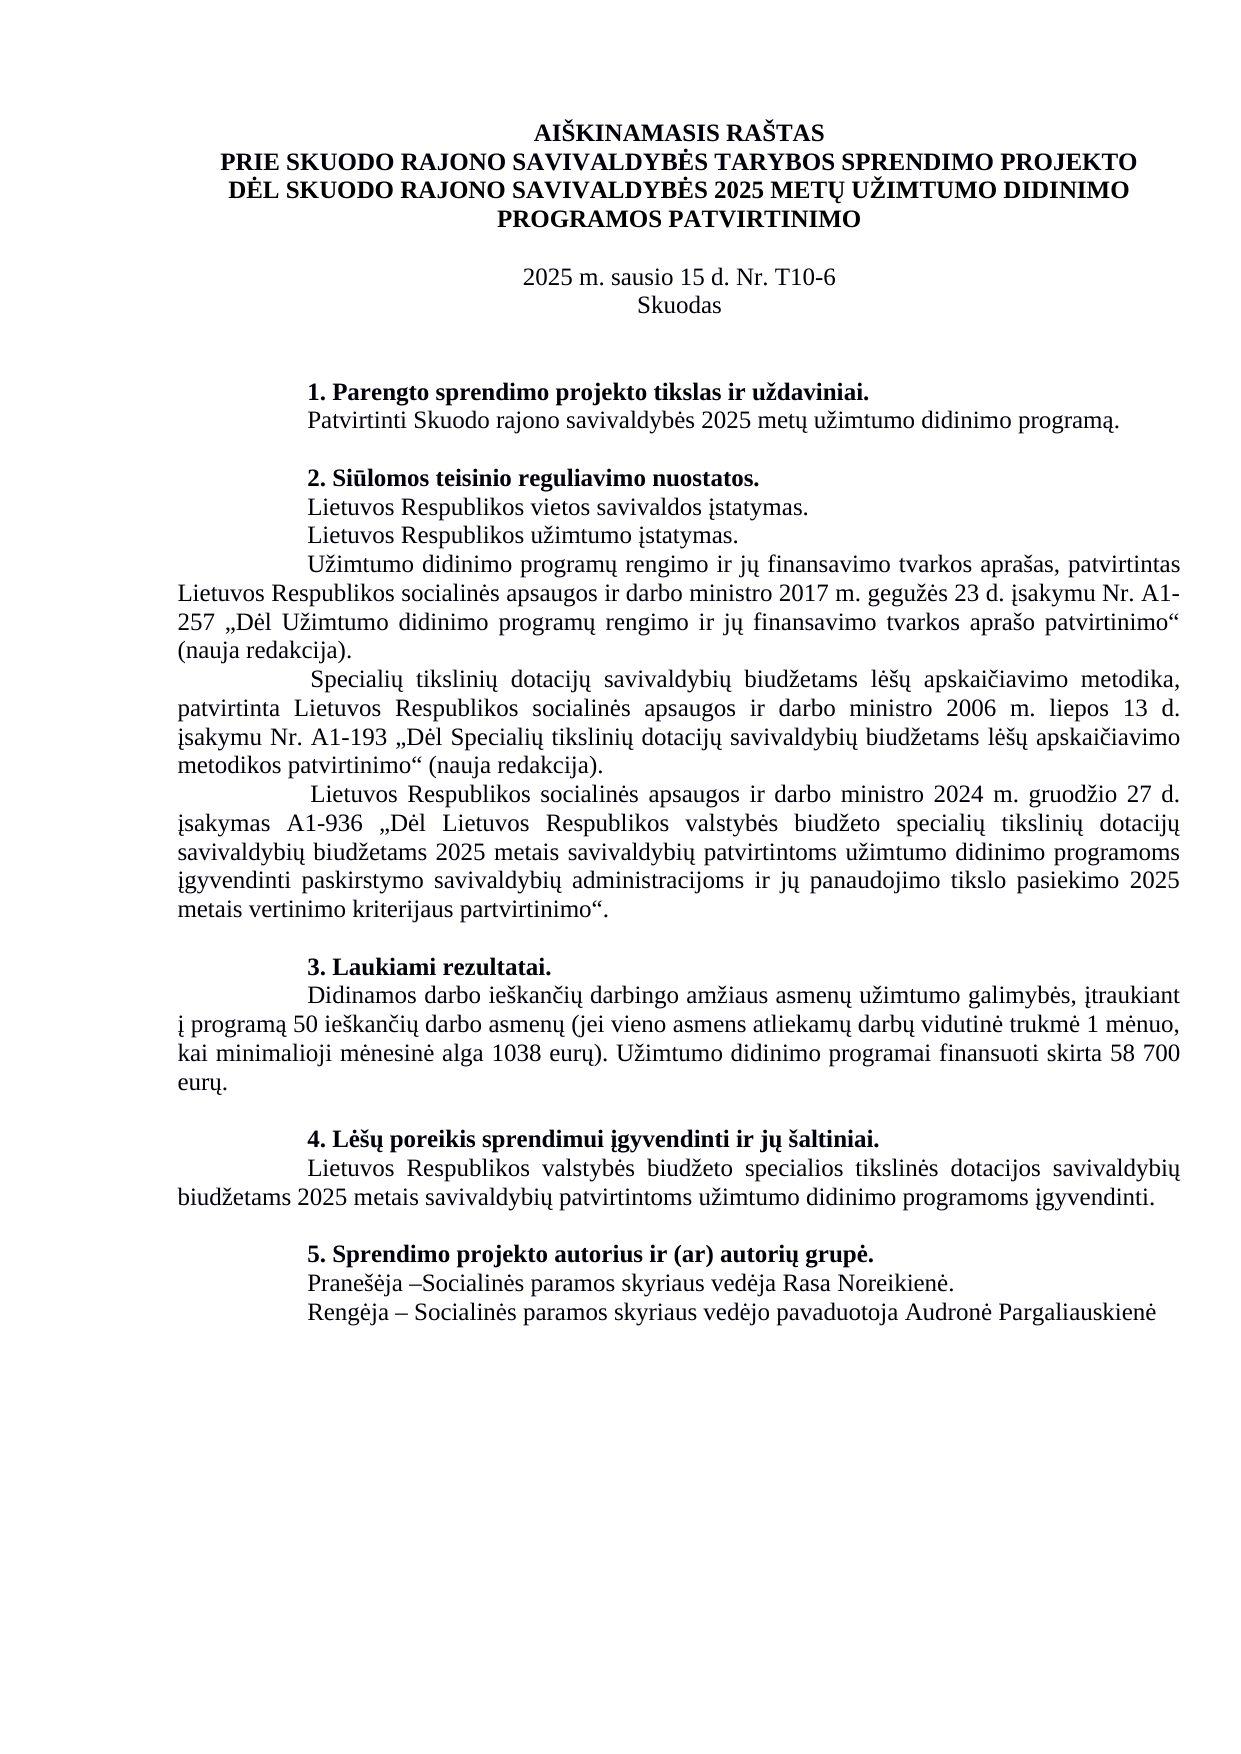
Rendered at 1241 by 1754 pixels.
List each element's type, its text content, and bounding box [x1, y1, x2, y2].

text 3. Laukiami rezultatai. [177, 952, 1181, 981]
text Lietuvos Respublikos socialinės apsaugos ir darbo ministro 2024 m. gruodžio 27 d. įsakymas A1-936 „Dėl Lietuvos Respublikos valstybės biudžeto specialių tikslinių dotacijų savivaldybių biudžetams 2025 metais savivaldybių patvirtintoms užimtumo didinimo programoms įgyvendinti paskirstymo savivaldybių administracijoms ir jų panaudojimo tikslo pasiekimo 2025 metais vertinimo kriterijaus partvirtinimo“. [177, 779, 1181, 923]
text Lietuvos Respublikos valstybės biudžeto specialios tikslinės dotacijos savivaldybių biudžetams 2025 metais savivaldybių patvirtintoms užimtumo didinimo programoms įgyvendinti. [177, 1153, 1181, 1211]
text Lietuvos Respublikos užimtumo įstatymas. [177, 521, 1181, 549]
text Patvirtinti Skuodo rajono savivaldybės 2025 metų užimtumo didinimo programą. [177, 406, 1181, 434]
text Lietuvos Respublikos vietos savivaldos įstatymas. [177, 492, 1181, 521]
text DĖL SKUODO RAJONO SAVIVALDYBĖS 2025 METŲ UŽIMTUMO DIDINIMO PROGRAMOS PATVIRTINIMO [177, 176, 1181, 233]
text PRIE SKUODO RAJONO SAVIVALDYBĖS TARYBOS SPRENDIMO PROJEKTO [177, 147, 1181, 176]
text 4. Lėšų poreikis sprendimui įgyvendinti ir jų šaltiniai. [177, 1124, 1181, 1153]
text Skuodas [177, 291, 1181, 319]
text Rengėja – Socialinės paramos skyriaus vedėjo pavaduotoja Audronė Pargaliauskienė [177, 1297, 1181, 1326]
text 1. Parengto sprendimo projekto tikslas ir uždaviniai. [177, 377, 1181, 406]
text Didinamos darbo ieškančių darbingo amžiaus asmenų užimtumo galimybės, įtraukiant į programą 50 ieškančių darbo asmenų (jei vieno asmens atliekamų darbų vidutinė trukmė 1 mėnuo, kai minimalioji mėnesinė alga 1038 eurų). Užimtumo didinimo programai finansuoti skirta 58 700 eurų. [177, 981, 1181, 1096]
text 2. Siūlomos teisinio reguliavimo nuostatos. [177, 463, 1181, 492]
text AIŠKINAMASIS RAŠTAS [177, 118, 1181, 147]
text Pranešėja –Socialinės paramos skyriaus vedėja Rasa Noreikienė. [177, 1268, 1181, 1297]
text 5. Sprendimo projekto autorius ir (ar) autorių grupė. [177, 1239, 1181, 1268]
text Specialių tikslinių dotacijų savivaldybių biudžetams lėšų apskaičiavimo metodika, patvirtinta Lietuvos Respublikos socialinės apsaugos ir darbo ministro 2006 m. liepos 13 d. įsakymu Nr. A1-193 „Dėl Specialių tikslinių dotacijų savivaldybių biudžetams lėšų apskaičiavimo metodikos patvirtinimo“ (nauja redakcija). [177, 664, 1181, 779]
text Užimtumo didinimo programų rengimo ir jų finansavimo tvarkos aprašas, patvirtintas Lietuvos Respublikos socialinės apsaugos ir darbo ministro 2017 m. gegužės 23 d. įsakymu Nr. A1-257 „Dėl Užimtumo didinimo programų rengimo ir jų finansavimo tvarkos aprašo patvirtinimo“ (nauja redakcija). [177, 549, 1181, 664]
text 2025 m. sausio 15 d. Nr. T10-6 [177, 262, 1181, 291]
